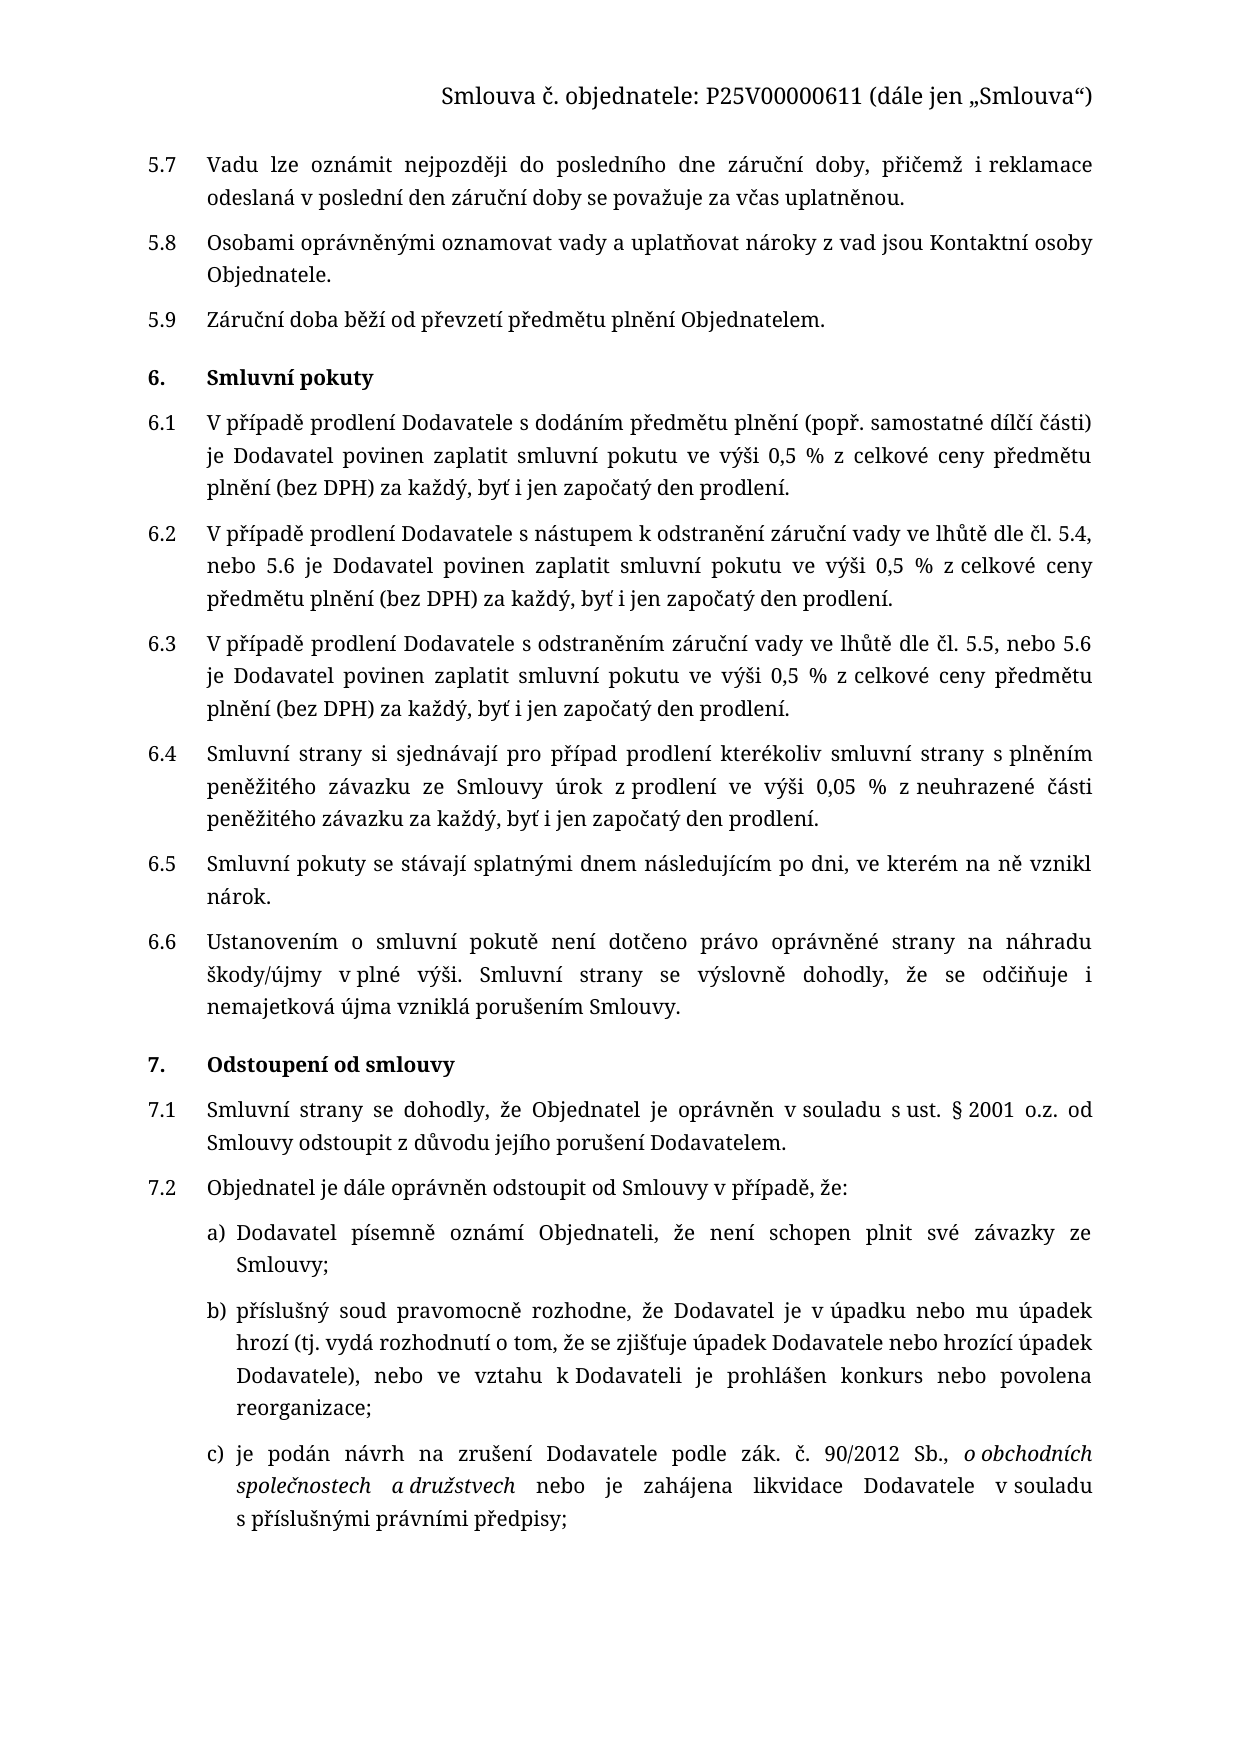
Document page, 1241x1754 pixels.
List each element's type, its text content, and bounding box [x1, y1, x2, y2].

list Vadu lze oznámit nejpozději do posledního dne záruční doby, přičemž i reklamace odeslaná v poslední den záruční doby se považuje za včas uplatněnou. [148, 150, 1093, 211]
list Ustanovením o smluvní pokutě není dotčeno právo oprávněné strany na náhradu škody/újmy v plné výši. Smluvní strany se výslovně dohodly, že se odčiňuje i nemajetková újma vzniklá porušením Smlouvy. [148, 927, 1093, 1021]
list V případě prodlení Dodavatele s odstraněním záruční vady ve lhůtě dle čl. 5.5, nebo 5.6 je Dodavatel povinen zaplatit smluvní pokutu ve výši 0,5 % z celkové ceny předmětu plnění (bez DPH) za každý, byť i jen započatý den prodlení. [148, 629, 1093, 723]
list Objednatel je dále oprávněn odstoupit od Smlouvy v případě, že: [148, 1173, 1093, 1201]
list Smluvní strany si sjednávají pro případ prodlení kterékoliv smluvní strany s plněním peněžitého závazku ze Smlouvy úrok z prodlení ve výši 0,05 % z neuhrazené části peněžitého závazku za každý, byť i jen započatý den prodlení. [148, 739, 1093, 833]
list V případě prodlení Dodavatele s nástupem k odstranění záruční vady ve lhůtě dle čl. 5.4, nebo 5.6 je Dodavatel povinen zaplatit smluvní pokutu ve výši 0,5 % z celkové ceny předmětu plnění (bez DPH) za každý, byť i jen započatý den prodlení. [148, 519, 1093, 612]
list Odstoupení od smlouvy [148, 1050, 1093, 1078]
list Smluvní pokuty [148, 363, 1093, 392]
list Dodavatel písemně oznámí Objednateli, že není schopen plnit své závazky ze Smlouvy; [207, 1218, 1093, 1279]
list příslušný soud pravomocně rozhodne, že Dodavatel je v úpadku nebo mu úpadek hrozí (tj. vydá rozhodnutí o tom, že se zjišťuje úpadek Dodavatele nebo hrozící úpadek Dodavatele), nebo ve vztahu k Dodavateli je prohlášen konkurs nebo povolena reorganizace; [207, 1296, 1093, 1422]
list Smluvní strany se dohodly, že Objednatel je oprávněn v souladu s ust. § 2001 o.z. od Smlouvy odstoupit z důvodu jejího porušení Dodavatelem. [148, 1095, 1093, 1156]
list Osobami oprávněnými oznamovat vady a uplatňovat nároky z vad jsou Kontaktní osoby Objednatele. [148, 228, 1093, 289]
list je podán návrh na zrušení Dodavatele podle zák. č. 90/2012 Sb., o obchodních společnostech a družstvech nebo je zahájena likvidace Dodavatele v souladu s příslušnými právními předpisy; [207, 1439, 1093, 1532]
list Záruční doba běží od převzetí předmětu plnění Objednatelem. [148, 306, 1093, 334]
list Smluvní pokuty se stávají splatnými dnem následujícím po dni, ve kterém na ně vznikl nárok. [148, 849, 1093, 911]
list V případě prodlení Dodavatele s dodáním předmětu plnění (popř. samostatné dílčí části) je Dodavatel povinen zaplatit smluvní pokutu ve výši 0,5 % z celkové ceny předmětu plnění (bez DPH) za každý, byť i jen započatý den prodlení. [148, 408, 1093, 502]
